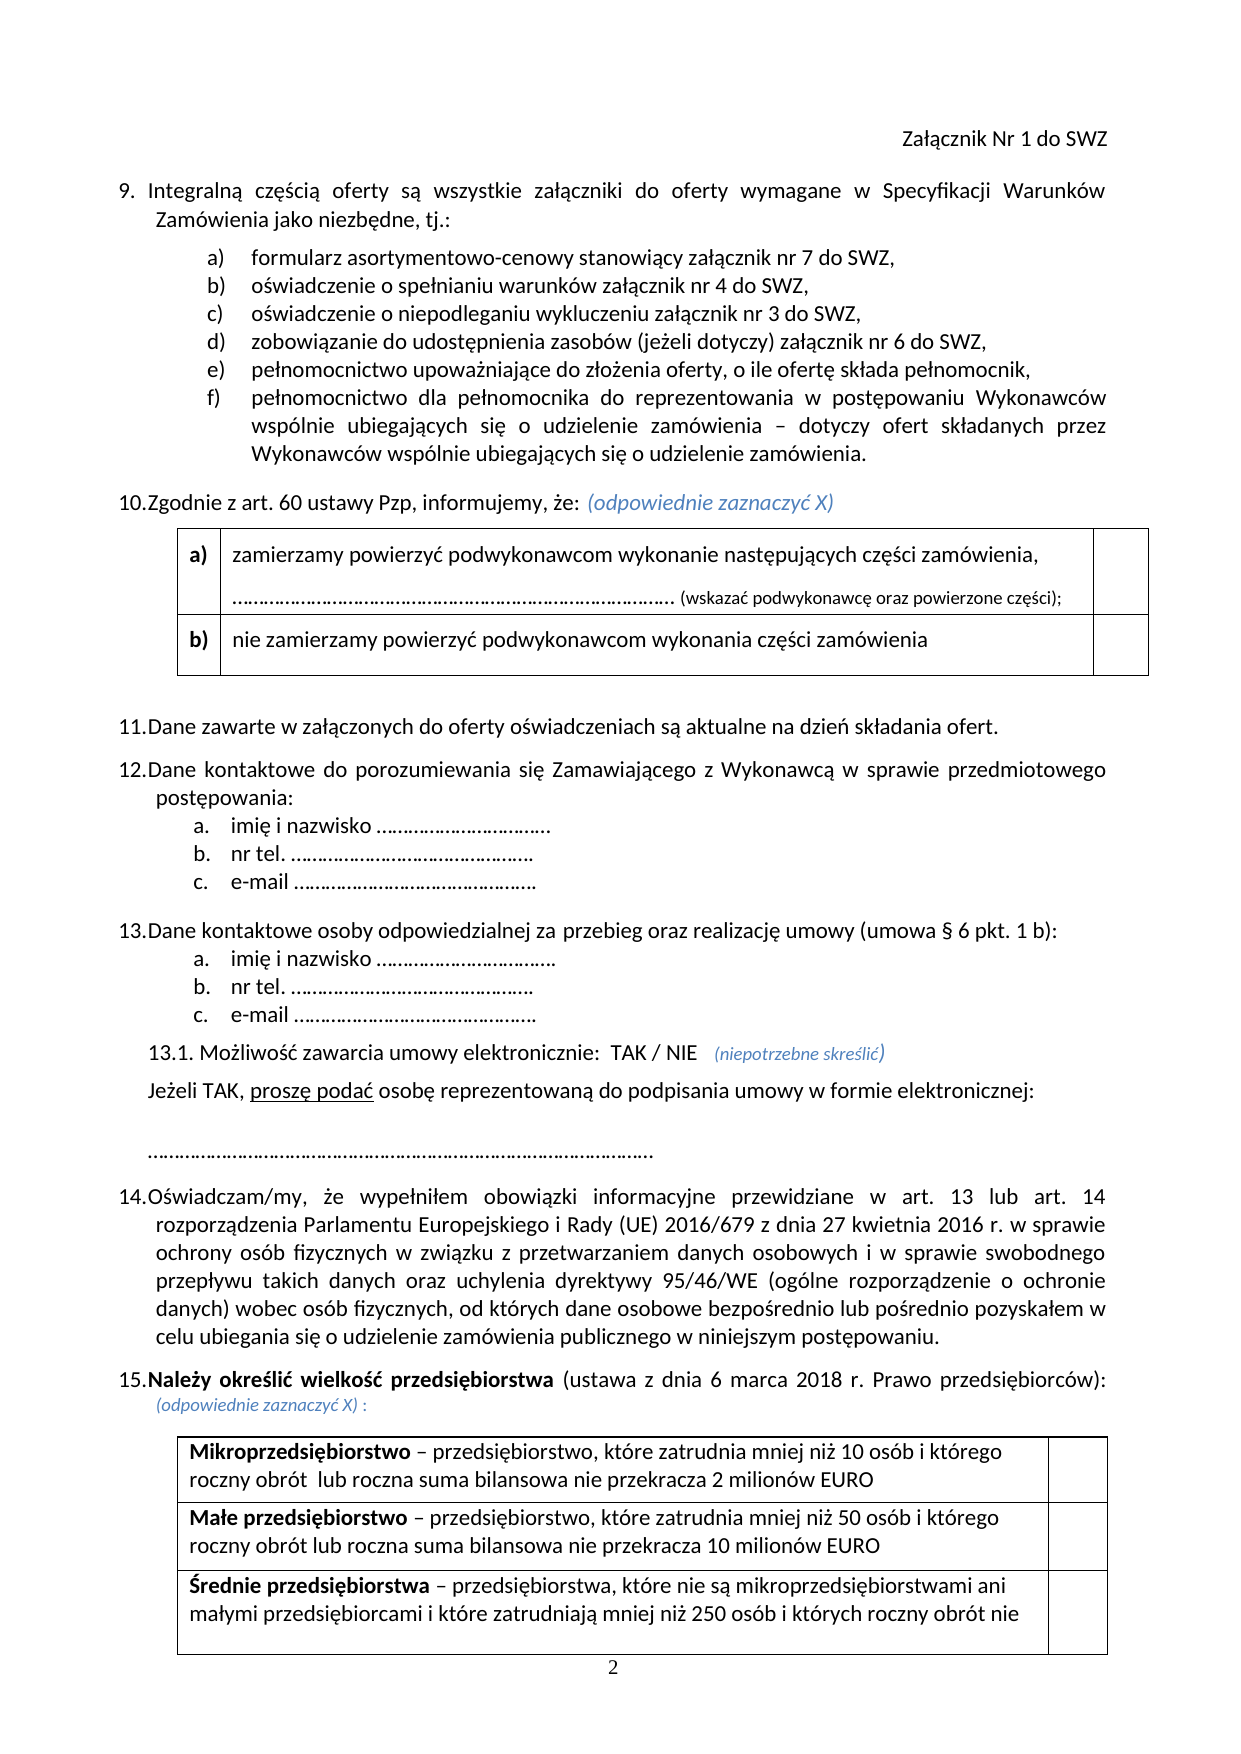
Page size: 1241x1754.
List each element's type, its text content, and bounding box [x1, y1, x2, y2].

table_header [1049, 1438, 1107, 1502]
text …………………………………………………………………………………… [148, 1136, 1108, 1164]
list e-mail ………………………………………. [193, 1000, 1108, 1028]
list Należy określić wielkość przedsiębiorstwa (ustawa z dnia 6 marca 2018 r. Prawo przedsiębiorców): (odpowiednie zaznaczyć X) : [118, 1365, 1108, 1416]
list nr tel. ………………………………………. [193, 972, 1108, 1000]
table_cell Małe przedsiębiorstwo – przedsiębiorstwo, które zatrudnia mniej niż 50 osób i którego roczny obrót lub roczna suma bilansowa nie przekracza 10 milionów EURO [178, 1503, 1048, 1570]
list imię i nazwisko …………………………… [193, 811, 1108, 839]
table_header a) [178, 529, 220, 614]
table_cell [178, 1571, 1048, 1654]
list Integralną częścią oferty są wszystkie załączniki do oferty wymagane w Specyfikacji Warunków Zamówienia jako niezbędne, tj.: [118, 177, 1108, 233]
table_header zamierzamy powierzyć podwykonawcom wykonanie następujących części zamówienia, ………………………………………………………………………… (wskazać podwykonawcę oraz powierzone części); [221, 529, 1093, 614]
list pełnomocnictwo dla pełnomocnika do reprezentowania w postępowaniu Wykonawców wspólnie ubiegających się o udzielenie zamówienia – dotyczy ofert składanych przez Wykonawców wspólnie ubiegających się o udzielenie zamówienia. [207, 383, 1108, 467]
table_cell b) [178, 615, 220, 675]
table_header Mikroprzedsiębiorstwo – przedsiębiorstwo, które zatrudnia mniej niż 10 osób i którego roczny obrót lub roczna suma bilansowa nie przekracza 2 milionów EURO [178, 1438, 1048, 1502]
text 13.1. Możliwość zawarcia umowy elektronicznie: TAK / NIE (niepotrzebne skreślić) [148, 1038, 1108, 1066]
list pełnomocnictwo upoważniające do złożenia oferty, o ile ofertę składa pełnomocnik, [207, 355, 1108, 383]
list nr tel. ………………………………………. [193, 839, 1108, 867]
list Dane kontaktowe do porozumiewania się Zamawiającego z Wykonawcą w sprawie przedmiotowego postępowania: [118, 755, 1108, 811]
list Dane kontaktowe osoby odpowiedzialnej za przebieg oraz realizację umowy (umowa § 6 pkt. 1 b): [118, 916, 1108, 944]
table_cell [1094, 615, 1148, 675]
list imię i nazwisko ……………………………. [193, 944, 1108, 972]
list formularz asortymentowo-cenowy stanowiący załącznik nr 7 do SWZ, [207, 243, 1108, 271]
list oświadczenie o niepodleganiu wykluczeniu załącznik nr 3 do SWZ, [207, 299, 1108, 327]
list Dane zawarte w załączonych do oferty oświadczeniach są aktualne na dzień składania ofert. [118, 712, 1108, 740]
list Oświadczam/my, że wypełniłem obowiązki informacyjne przewidziane w art. 13 lub art. 14 rozporządzenia Parlamentu Europejskiego i Rady (UE) 2016/679 z dnia 27 kwietnia 2016 r. w sprawie ochrony osób fizycznych w związku z przetwarzaniem danych osobowych i w sprawie swobodnego przepływu takich danych oraz uchylenia dyrektywy 95/46/WE (ogólne rozporządzenie o ochronie danych) wobec osób fizycznych, od których dane osobowe bezpośrednio lub pośrednio pozyskałem w celu ubiegania się o udzielenie zamówienia publicznego w niniejszym postępowaniu. [118, 1182, 1108, 1350]
list zobowiązanie do udostępnienia zasobów (jeżeli dotyczy) załącznik nr 6 do SWZ, [207, 327, 1108, 355]
table_header [1094, 529, 1148, 614]
text Jeżeli TAK, proszę podać osobę reprezentowaną do podpisania umowy w formie elektronicznej: [148, 1077, 1108, 1105]
table_cell [1049, 1503, 1107, 1570]
list oświadczenie o spełnianiu warunków załącznik nr 4 do SWZ, [207, 271, 1108, 299]
table_cell [1049, 1571, 1107, 1654]
table_cell nie zamierzamy powierzyć podwykonawcom wykonania części zamówienia [221, 615, 1093, 675]
list e-mail ………………………………………. [193, 867, 1108, 895]
list Zgodnie z art. 60 ustawy Pzp, informujemy, że: (odpowiednie zaznaczyć X) [118, 488, 1108, 516]
